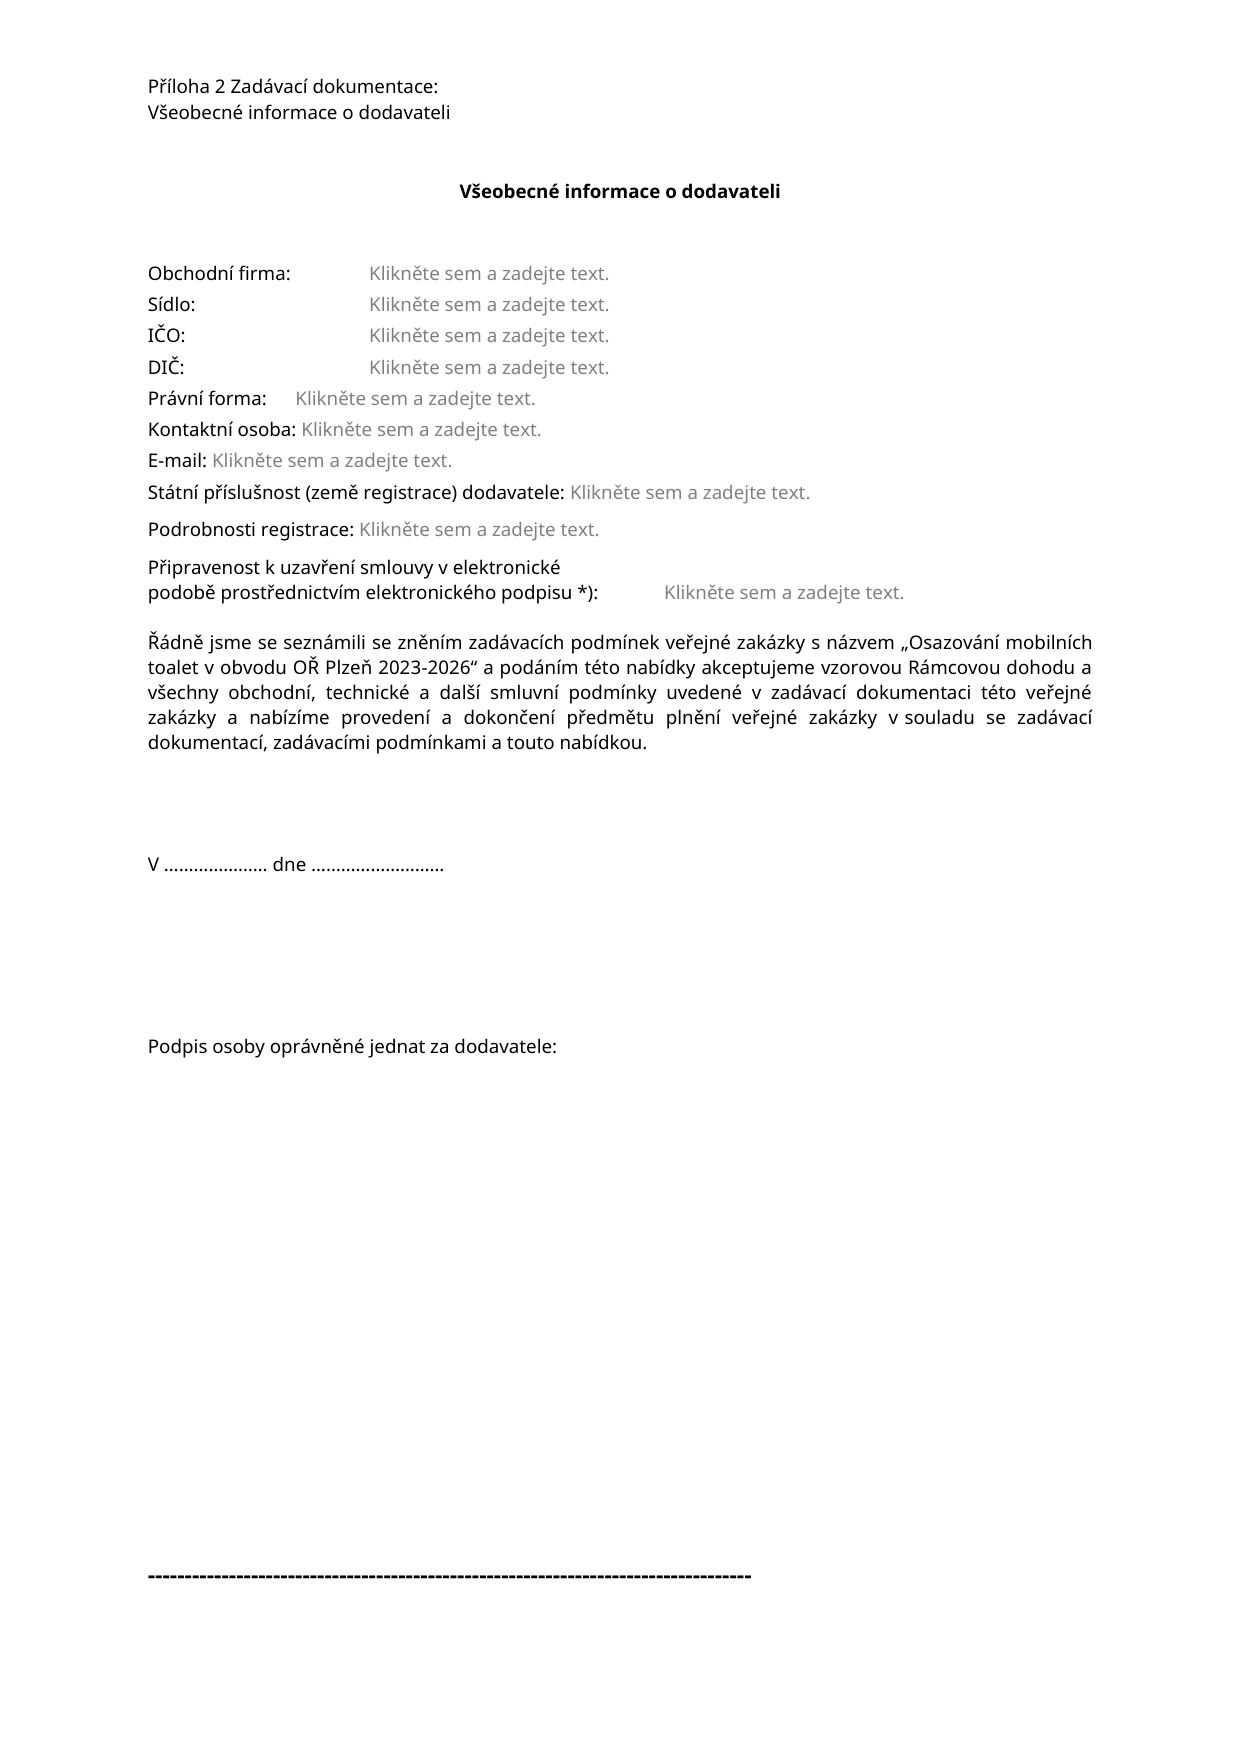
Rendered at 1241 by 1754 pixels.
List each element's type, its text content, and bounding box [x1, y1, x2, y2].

text ---------------------------------------------------------------------------------- [148, 1559, 1093, 1590]
text V ………………… dne ……………………… [148, 852, 1093, 877]
text podobě prostřednictvím elektronického podpisu *): [148, 579, 1093, 604]
title Všeobecné informace o dodavateli [148, 178, 1093, 204]
text Státní příslušnost (země registrace) dodavatele: [148, 479, 1093, 504]
text DIČ: [148, 354, 1093, 379]
text Řádně jsme se seznámili se zněním zadávacích podmínek veřejné zakázky s názvem „Osazování mobilních toalet v obvodu OŘ Plzeň 2023-2026“ a podáním této nabídky akceptujeme vzorovou Rámcovou dohodu a všechny obchodní, technické a další smluvní podmínky uvedené v zadávací dokumentaci této veřejné zakázky a nabízíme provedení a dokončení předmětu plnění veřejné zakázky v souladu se zadávací dokumentací, zadávacími podmínkami a touto nabídkou. [148, 629, 1093, 754]
text Kontaktní osoba: [148, 417, 1093, 442]
text E-mail: [148, 448, 1093, 473]
text Obchodní firma: [148, 260, 1093, 285]
text Sídlo: [148, 292, 1093, 317]
text Připravenost k uzavření smlouvy v elektronické [148, 554, 1093, 579]
text Právní forma: [148, 385, 1093, 410]
text Podrobnosti registrace: [148, 517, 1093, 542]
text IČO: [148, 323, 1093, 348]
text Podpis osoby oprávněné jednat za dodavatele: [148, 1033, 1093, 1059]
